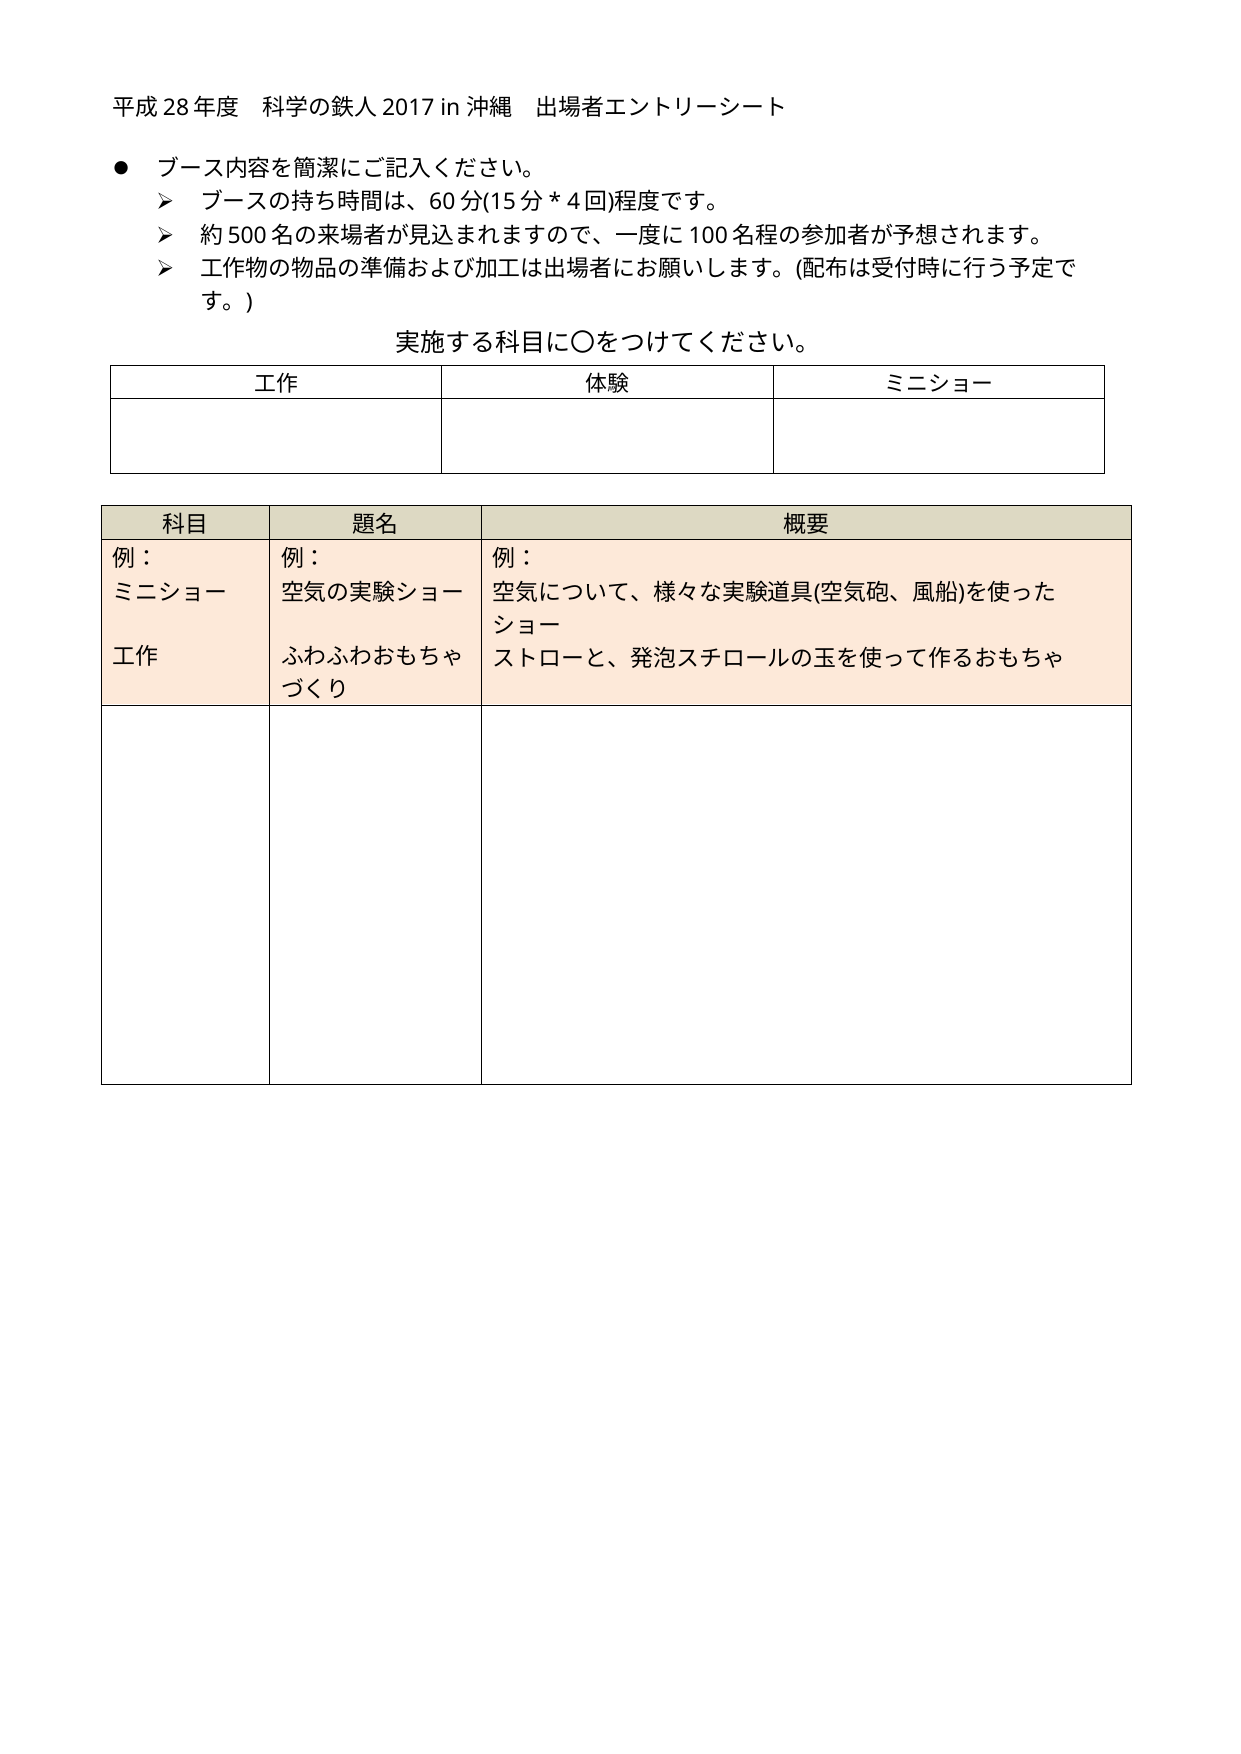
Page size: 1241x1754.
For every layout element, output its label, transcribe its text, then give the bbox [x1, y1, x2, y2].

table_cell [774, 399, 1104, 473]
table_cell 例： 空気について、様々な実験道具(空気砲、風船)を使ったショー ストローと、発泡スチロールの玉を使って作るおもちゃ [482, 540, 1131, 704]
table_cell [442, 399, 773, 473]
table_cell [482, 706, 1131, 1084]
table_cell 例： ミニショー 工作 [102, 540, 269, 704]
table_cell 工作 [111, 366, 441, 398]
table_cell ミニショー [774, 366, 1104, 398]
list ブースの持ち時間は、60分(15分 * 4回)程度です。 [156, 183, 1128, 217]
table_cell [111, 399, 441, 473]
table_cell [270, 706, 481, 1084]
list 工作物の物品の準備および加工は出場者にお願いします。(配布は受付時に行う予定です。) [156, 250, 1128, 317]
table_header 科目 [102, 506, 269, 539]
table_cell [102, 706, 269, 1084]
table_header 実施する科目に〇をつけてください。 [111, 317, 1104, 365]
table_header 概要 [482, 506, 1131, 539]
table_header 題名 [270, 506, 481, 539]
list ブース内容を簡潔にご記入ください。 [112, 150, 1128, 183]
list 約500名の来場者が見込まれますので、一度に100名程の参加者が予想されます。 [156, 217, 1128, 250]
table_cell 例： 空気の実験ショー ふわふわおもちゃづくり [270, 540, 481, 704]
table_cell 体験 [442, 366, 773, 398]
